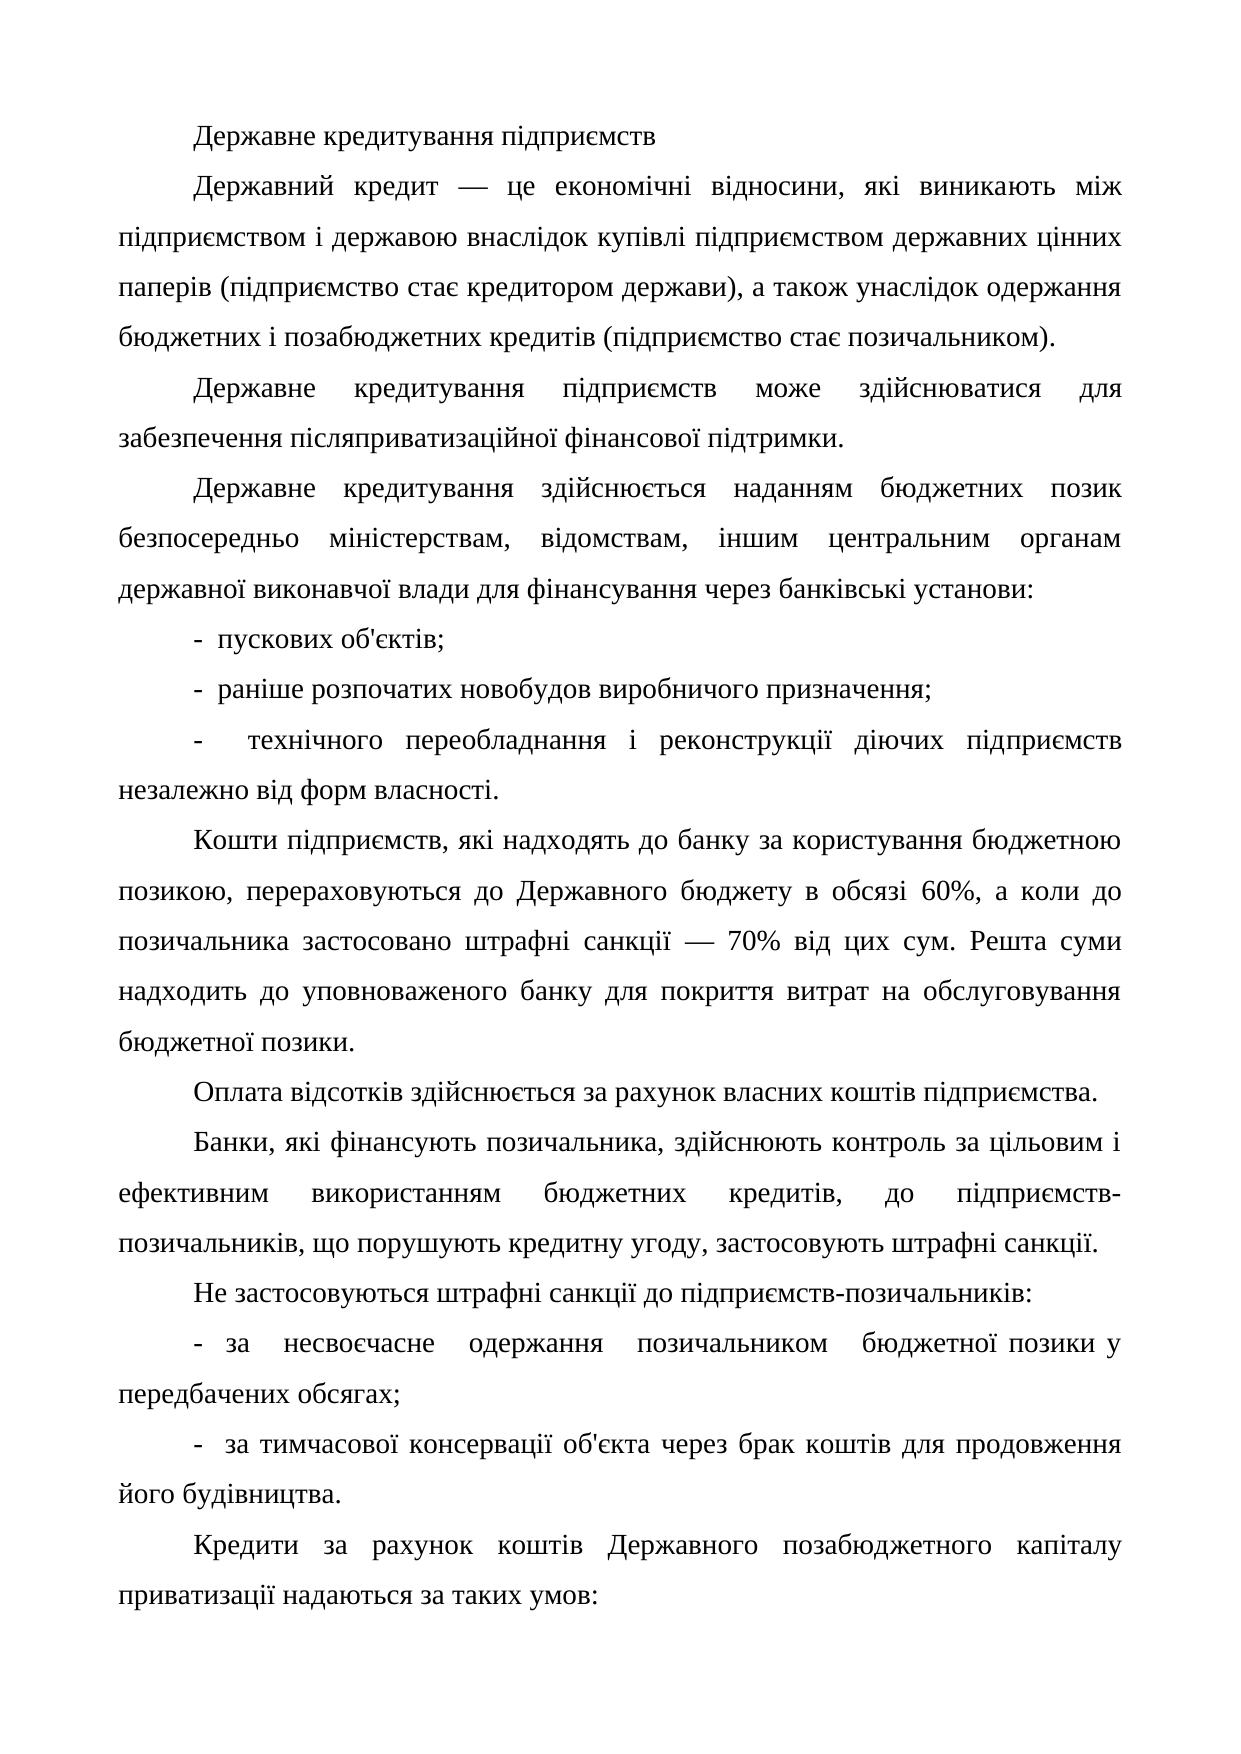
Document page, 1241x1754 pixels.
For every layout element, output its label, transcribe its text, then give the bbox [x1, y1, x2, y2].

text Державний кредит — це економічні відносини, які виникають між підприємством і державою внаслідок купівлі підприємством державних цінних паперів (підприємство стає кредитором держави), а також унаслідок одержання бюджетних і позабюджетних кредитів (підприємство стає позичальником). [118, 168, 1122, 353]
text - технічного переобладнання і реконструкції діючих підприємств незалежно від форм власності. [118, 722, 1122, 806]
text - раніше розпочатих новобудов виробничого призначення; [118, 672, 1122, 705]
text - за несвоєчасне одержання позичальником бюджетної позики у передбачених обсягах; [118, 1326, 1122, 1409]
text - пускових об'єктів; [118, 621, 1122, 655]
text Кошти підприємств, які надходять до банку за користування бюджетною позикою, перераховуються до Державного бюджету в обсязі 60%, а коли до позичальника застосовано штрафні санкції — 70% від цих сум. Решта суми надходить до уповноваженого банку для покриття витрат на обслуговування бюджетної позики. [118, 822, 1122, 1057]
text Кредити за рахунок коштів Державного позабюджетного капіталу приватизації надаються за таких умов: [118, 1527, 1122, 1611]
text Державне кредитування підприємств може здійснюватися для забезпечення післяприватизаційної фінансової підтримки. [118, 370, 1122, 453]
text - за тимчасової консервації об'єкта через брак коштів для продовження його будівництва. [118, 1426, 1122, 1510]
text Державне кредитування підприємств [118, 118, 1122, 152]
text Банки, які фінансують позичальника, здійснюють контроль за цільовим і ефективним використанням бюджетних кредитів, до підприємств-позичальників, що порушують кредитну угоду, застосовують штрафні санкції. [118, 1124, 1122, 1258]
text Не застосовуються штрафні санкції до підприємств-позичальників: [118, 1275, 1122, 1309]
text Державне кредитування здійснюється наданням бюджетних позик безпосередньо міністерствам, відомствам, іншим центральним органам державної виконавчої влади для фінансування через банківські установи: [118, 470, 1122, 604]
text Оплата відсотків здійснюється за рахунок власних коштів підприємства. [118, 1074, 1122, 1108]
